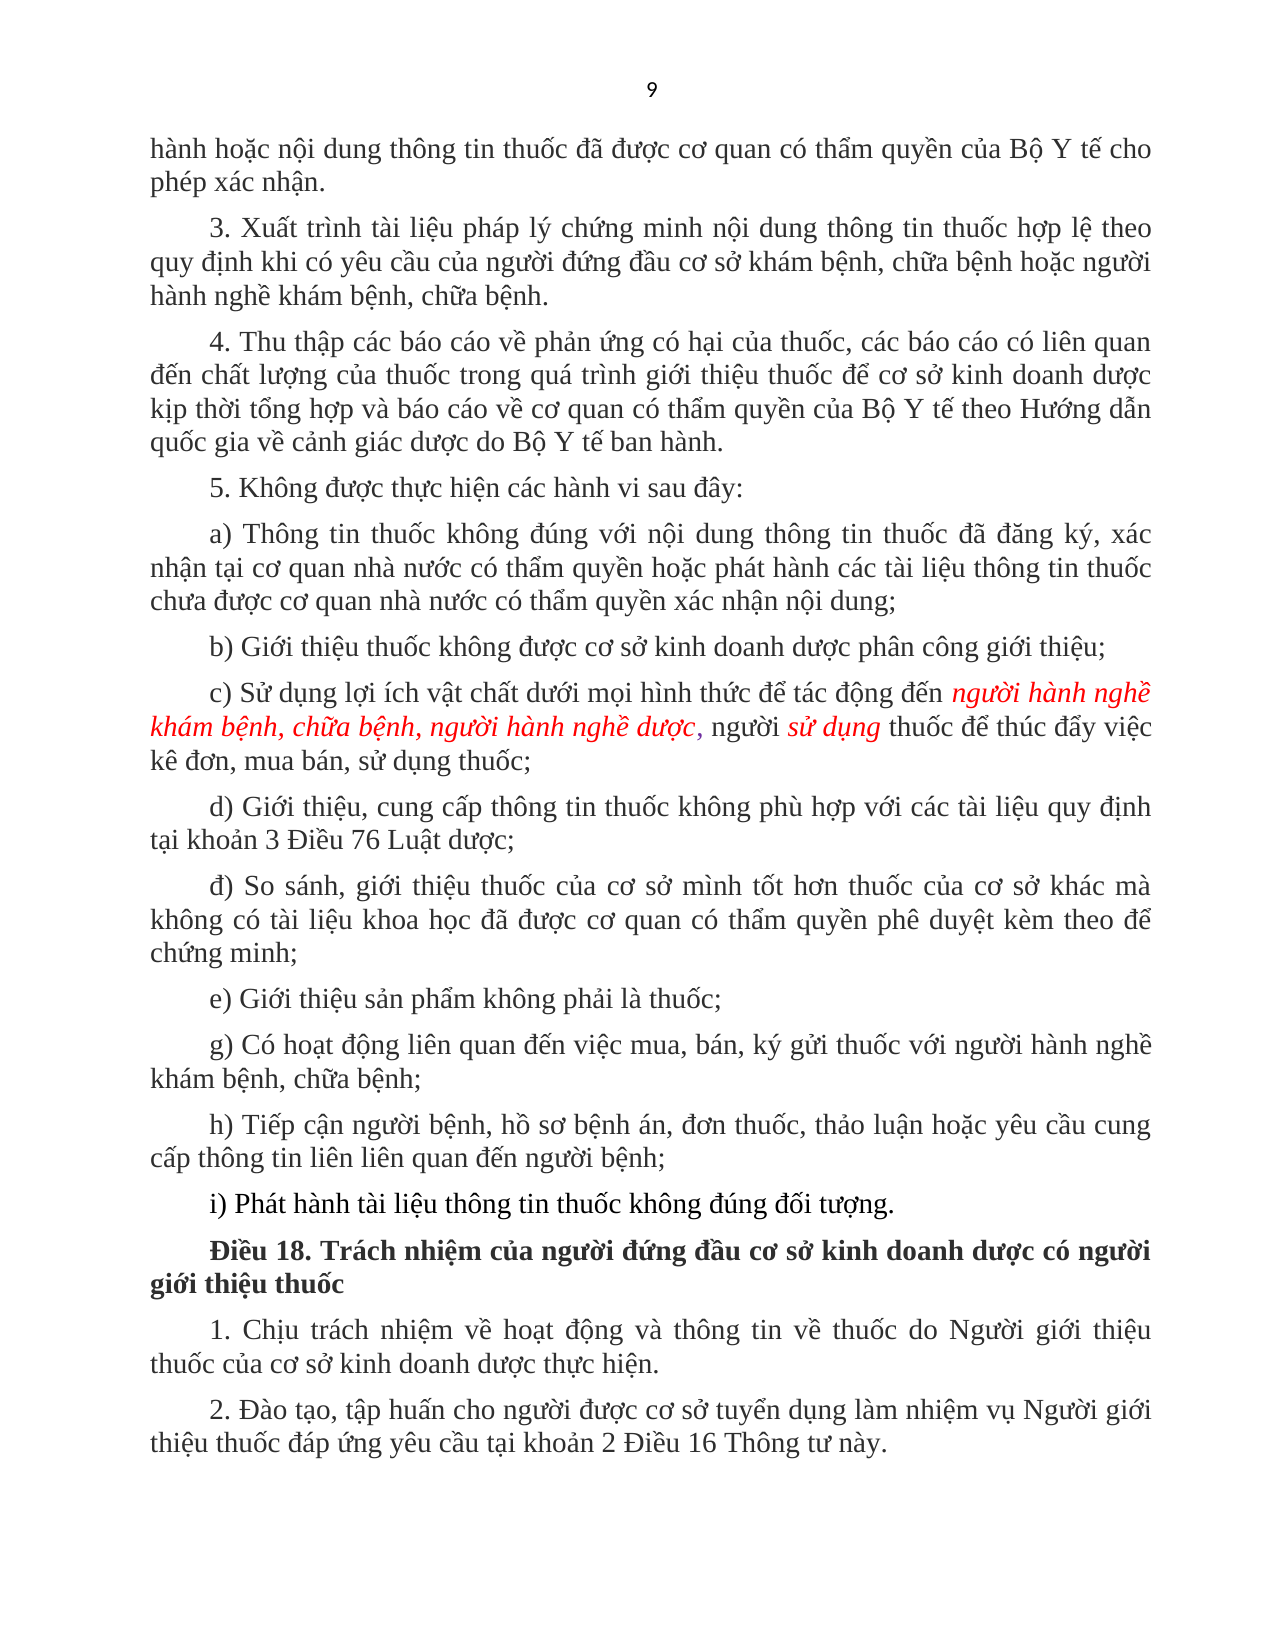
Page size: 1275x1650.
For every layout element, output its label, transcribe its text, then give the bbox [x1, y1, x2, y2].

text 4. Thu thập các báo cáo về phản ứng có hại của thuốc, các báo cáo có liên quan đến chất lượng của thuốc trong quá trình giới thiệu thuốc để cơ sở kinh doanh dược kịp thời tổng hợp và báo cáo về cơ quan có thẩm quyền của Bộ Y tế theo Hướng dẫn quốc gia về cảnh giác dược do Bộ Y tế ban hành. [150, 324, 1153, 458]
text c) Sử dụng lợi ích vật chất dưới mọi hình thức để tác động đến người hành nghề khám bệnh, chữa bệnh, người hành nghề dược, người sử dụng thuốc để thúc đẩy việc kê đơn, mua bán, sử dụng thuốc; [150, 676, 1153, 776]
text b) Giới thiệu thuốc không được cơ sở kinh doanh dược phân công giới thiệu; [150, 629, 1153, 663]
text 5. Không được thực hiện các hành vi sau đây: [150, 470, 1153, 504]
text Điều 18. Trách nhiệm của người đứng đầu cơ sở kinh doanh dược có người giới thiệu thuốc [150, 1233, 1153, 1300]
text 1. Chịu trách nhiệm về hoạt động và thông tin về thuốc do Người giới thiệu thuốc của cơ sở kinh doanh dược thực hiện. [150, 1312, 1153, 1379]
text i) Phát hành tài liệu thông tin thuốc không đúng đối tượng. [150, 1187, 1153, 1220]
text a) Thông tin thuốc không đúng với nội dung thông tin thuốc đã đăng ký, xác nhận tại cơ quan nhà nước có thẩm quyền hoặc phát hành các tài liệu thông tin thuốc chưa được cơ quan nhà nước có thẩm quyền xác nhận nội dung; [150, 516, 1153, 617]
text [150, 131, 1153, 198]
text h) Tiếp cận người bệnh, hồ sơ bệnh án, đơn thuốc, thảo luận hoặc yêu cầu cung cấp thông tin liên liên quan đến người bệnh; [150, 1107, 1153, 1174]
text g) Có hoạt động liên quan đến việc mua, bán, ký gửi thuốc với người hành nghề khám bệnh, chữa bệnh; [150, 1027, 1153, 1094]
text 3. Xuất trình tài liệu pháp lý chứng minh nội dung thông tin thuốc hợp lệ theo quy định khi có yêu cầu của người đứng đầu cơ sở khám bệnh, chữa bệnh hoặc người hành nghề khám bệnh, chữa bệnh. [150, 211, 1153, 311]
text đ) So sánh, giới thiệu thuốc của cơ sở mình tốt hơn thuốc của cơ sở khác mà không có tài liệu khoa học đã được cơ quan có thẩm quyền phê duyệt kèm theo để chứng minh; [150, 868, 1153, 969]
text 2. Đào tạo, tập huấn cho người được cơ sở tuyển dụng làm nhiệm vụ Người giới thiệu thuốc đáp ứng yêu cầu tại khoản 2 Điều 16 Thông tư này. [150, 1392, 1153, 1459]
text d) Giới thiệu, cung cấp thông tin thuốc không phù hợp với các tài liệu quy định tại khoản 3 Điều 76 Luật dược; [150, 789, 1153, 856]
text e) Giới thiệu sản phẩm không phải là thuốc; [150, 981, 1153, 1015]
